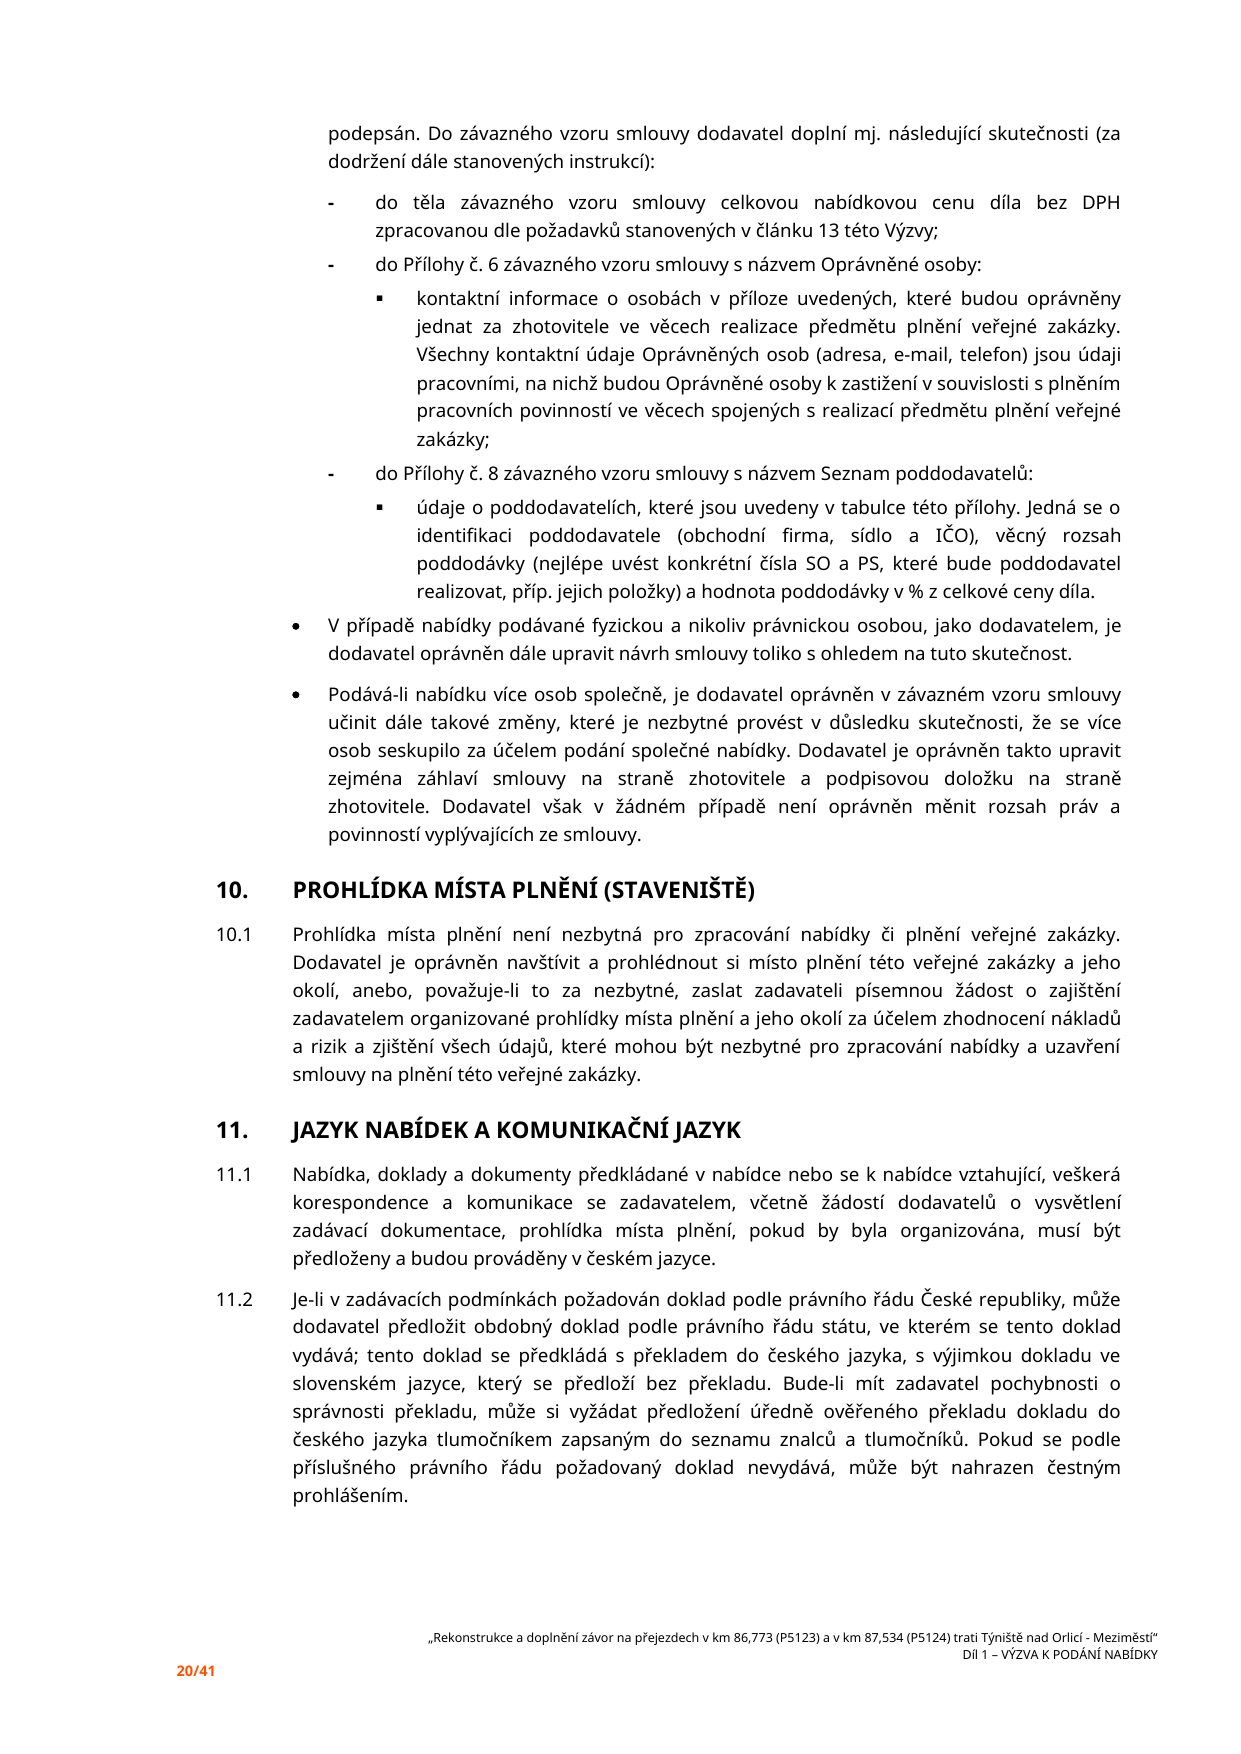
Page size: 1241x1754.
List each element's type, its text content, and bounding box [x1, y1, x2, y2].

text kontaktní informace o osobách v příloze uvedených, které budou oprávněny jednat za zhotovitele ve věcech realizace předmětu plnění veřejné zakázky. Všechny kontaktní údaje Oprávněných osob (adresa, e-mail, telefon) jsou údaji pracovními, na nichž budou Oprávněné osoby k zastižení v souvislosti s plněním pracovních povinností ve věcech spojených s realizací předmětu plnění veřejné zakázky; [375, 286, 1122, 451]
text PROHLÍDKA MÍSTA PLNĚNÍ (STAVENIŠTĚ) [216, 874, 1122, 906]
text JAZYK NABÍDEK A KOMUNIKAČNÍ JAZYK [216, 1114, 1122, 1146]
text do těla závazného vzoru smlouvy celkovou nabídkovou cenu díla bez DPH zpracovanou dle požadavků stanovených v článku 13 této Výzvy; [328, 189, 1122, 243]
text do Přílohy č. 8 závazného vzoru smlouvy s názvem Seznam poddodavatelů: [328, 460, 1122, 486]
text Je-li v zadávacích podmínkách požadován doklad podle právního řádu České republiky, může dodavatel předložit obdobný doklad podle právního řádu státu, ve kterém se tento doklad vydává; tento doklad se předkládá s překladem do českého jazyka, s výjimkou dokladu ve slovenském jazyce, který se předloží bez překladu. Bude-li mít zadavatel pochybnosti o správnosti překladu, může si vyžádat předložení úředně ověřeného překladu dokladu do českého jazyka tlumočníkem zapsaným do seznamu znalců a tlumočníků. Pokud se podle příslušného právního řádu požadovaný doklad nevydává, může být nahrazen čestným prohlášením. [216, 1286, 1122, 1507]
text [292, 121, 1122, 174]
text do Přílohy č. 6 závazného vzoru smlouvy s názvem Oprávněné osoby: [328, 251, 1122, 277]
text Prohlídka místa plnění není nezbytná pro zpracování nabídky či plnění veřejné zakázky. Dodavatel je oprávněn navštívit a prohlédnout si místo plnění této veřejné zakázky a jeho okolí, anebo, považuje-li to za nezbytné, zaslat zadavateli písemnou žádost o zajištění zadavatelem organizované prohlídky místa plnění a jeho okolí za účelem zhodnocení nákladů a rizik a zjištění všech údajů, které mohou být nezbytné pro zpracování nabídky a uzavření smlouvy na plnění této veřejné zakázky. [216, 921, 1122, 1087]
text údaje o poddodavatelích, které jsou uvedeny v tabulce této přílohy. Jedná se o identifikaci poddodavatele (obchodní firma, sídlo a IČO), věcný rozsah poddodávky (nejlépe uvést konkrétní čísla SO a PS, které bude poddodavatel realizovat, příp. jejich položky) a hodnota poddodávky v % z celkové ceny díla. [375, 494, 1122, 604]
text Nabídka, doklady a dokumenty předkládané v nabídce nebo se k nabídce vztahující, veškerá korespondence a komunikace se zadavatelem, včetně žádostí dodavatelů o vysvětlení zadávací dokumentace, prohlídka místa plnění, pokud by byla organizována, musí být předloženy a budou prováděny v českém jazyce. [216, 1161, 1122, 1271]
text Podává-li nabídku více osob společně, je dodavatel oprávněn v závazném vzoru smlouvy učinit dále takové změny, které je nezbytné provést v důsledku skutečnosti, že se více osob seskupilo za účelem podání společné nabídky. Dodavatel je oprávněn takto upravit zejména záhlaví smlouvy na straně zhotovitele a podpisovou doložku na straně zhotovitele. Dodavatel však v žádném případě není oprávněn měnit rozsah práv a povinností vyplývajících ze smlouvy. [292, 681, 1122, 847]
text V případě nabídky podávané fyzickou a nikoliv právnickou osobou, jako dodavatelem, je dodavatel oprávněn dále upravit návrh smlouvy toliko s ohledem na tuto skutečnost. [292, 613, 1122, 666]
